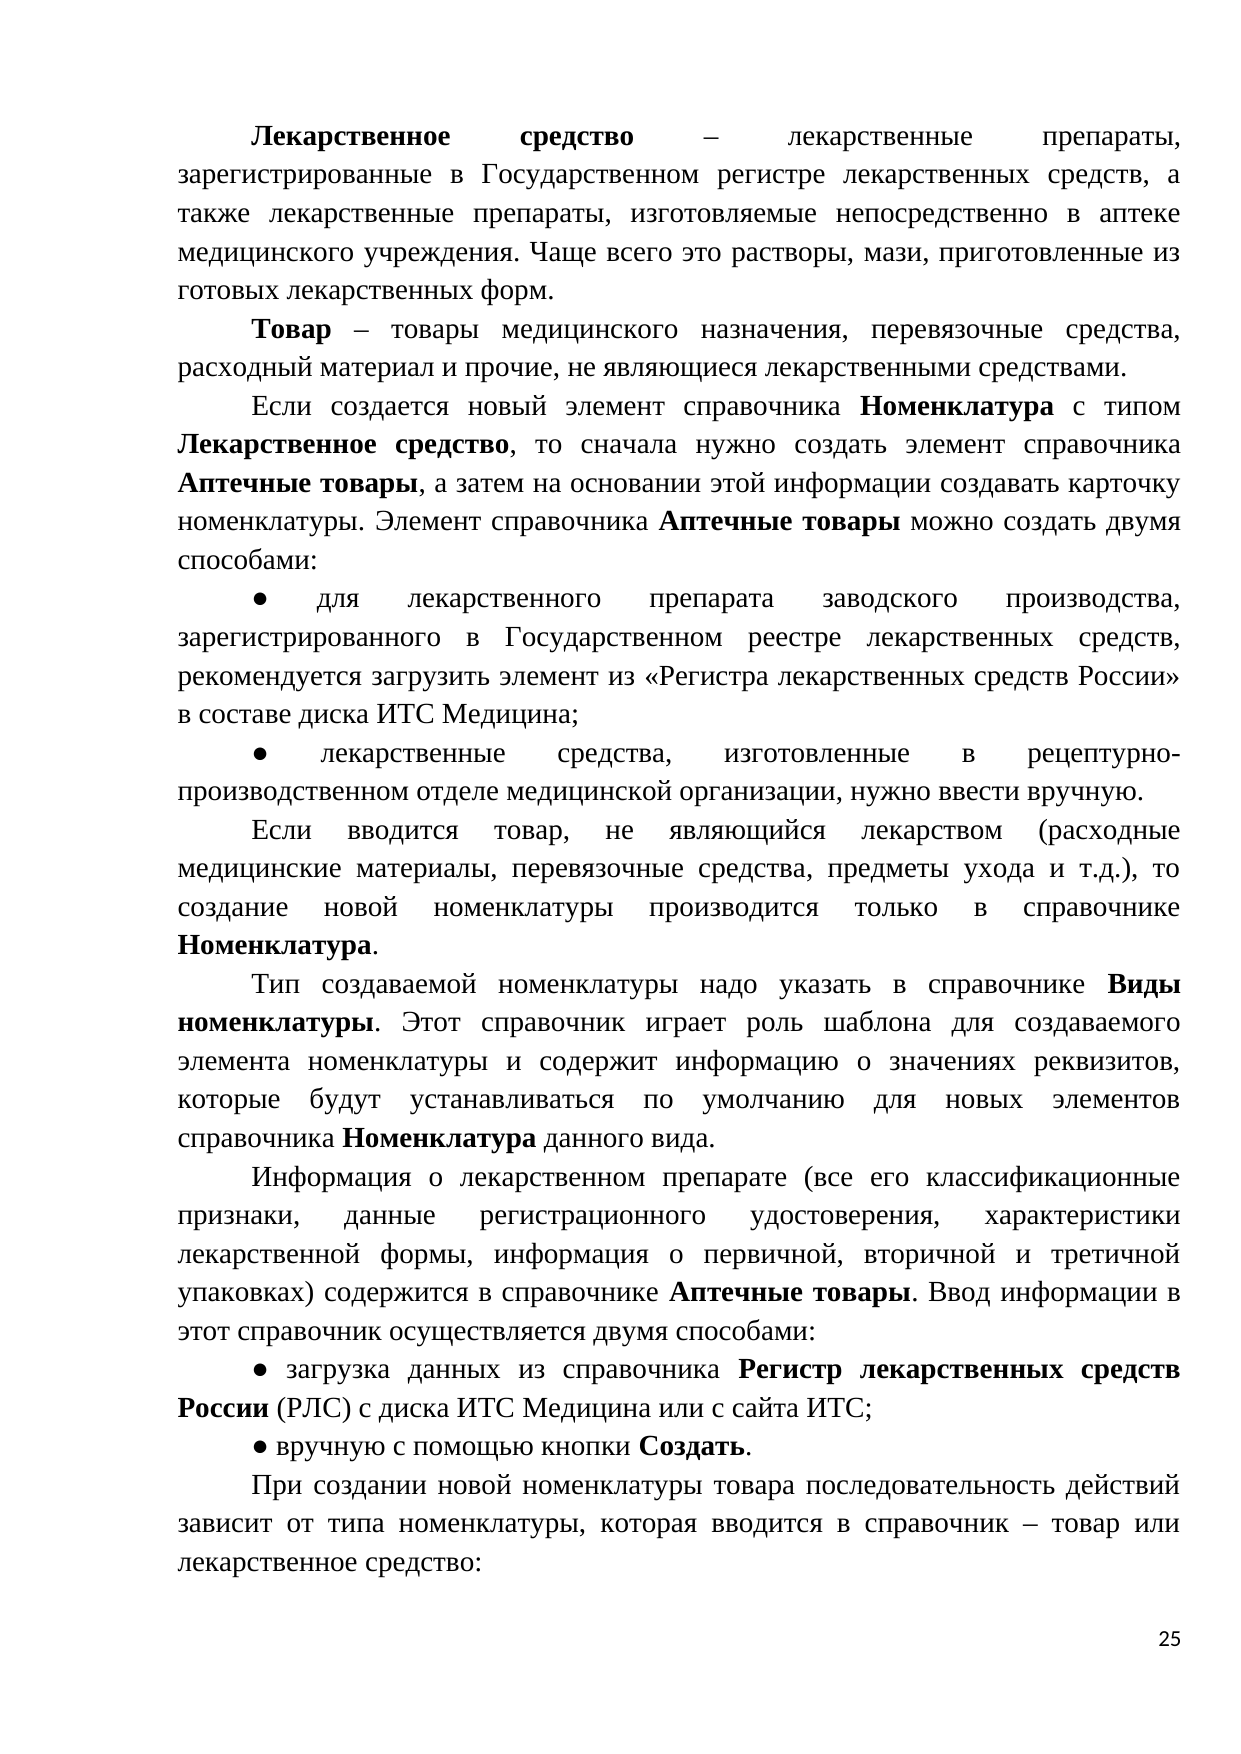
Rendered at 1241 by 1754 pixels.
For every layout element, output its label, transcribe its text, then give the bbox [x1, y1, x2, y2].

text Товар – товары медицинского назначения, перевязочные средства, расходный материал и прочие, не являющиеся лекарственными средствами. [177, 311, 1181, 383]
text Если вводится товар, не являющийся лекарством (расходные медицинские материалы, перевязочные средства, предметы ухода и т.д.), то создание новой номенклатуры производится только в справочнике Номенклатура. [177, 812, 1181, 961]
text При создании новой номенклатуры товара последовательность действий зависит от типа номенклатуры, которая вводится в справочник – товар или лекарственное средство: [177, 1467, 1181, 1578]
text Тип создаваемой номенклатуры надо указать в справочнике Виды номенклатуры. Этот справочник играет роль шаблона для создаваемого элемента номенклатуры и содержит информацию о значениях реквизитов, которые будут устанавливаться по умолчанию для новых элементов справочника Номенклатура данного вида. [177, 966, 1181, 1154]
text Лекарственное средство – лекарственные препараты, зарегистрированные в Государственном регистре лекарственных средств, а также лекарственные препараты, изготовляемые непосредственно в аптеке медицинского учреждения. Чаще всего это растворы, мази, приготовленные из готовых лекарственных форм. [177, 118, 1181, 306]
text Информация о лекарственном препарате (все его классификационные признаки, данные регистрационного удостоверения, характеристики лекарственной формы, информация о первичной, вторичной и третичной упаковках) содержится в справочнике Аптечные товары. Ввод информации в этот справочник осуществляется двумя способами: [177, 1159, 1181, 1346]
text Если создается новый элемент справочника Номенклатура с типом Лекарственное средство, то сначала нужно создать элемент справочника Аптечные товары, а затем на основании этой информации создавать карточку номенклатуры. Элемент справочника Аптечные товары можно создать двумя способами: [177, 388, 1181, 576]
text ● вручную с помощью кнопки Создать. [177, 1428, 1181, 1462]
text ● лекарственные средства, изготовленные в рецептурно-производственном отделе медицинской организации, нужно ввести вручную. [177, 735, 1181, 807]
text ● для лекарственного препарата заводского производства, зарегистрированного в Государственном реестре лекарственных средств, рекомендуется загрузить элемент из «Регистра лекарственных средств России» в составе диска ИТС Медицина; [177, 581, 1181, 730]
text ● загрузка данных из справочника Регистр лекарственных средств России (РЛС) с диска ИТС Медицина или с сайта ИТС; [177, 1351, 1181, 1423]
